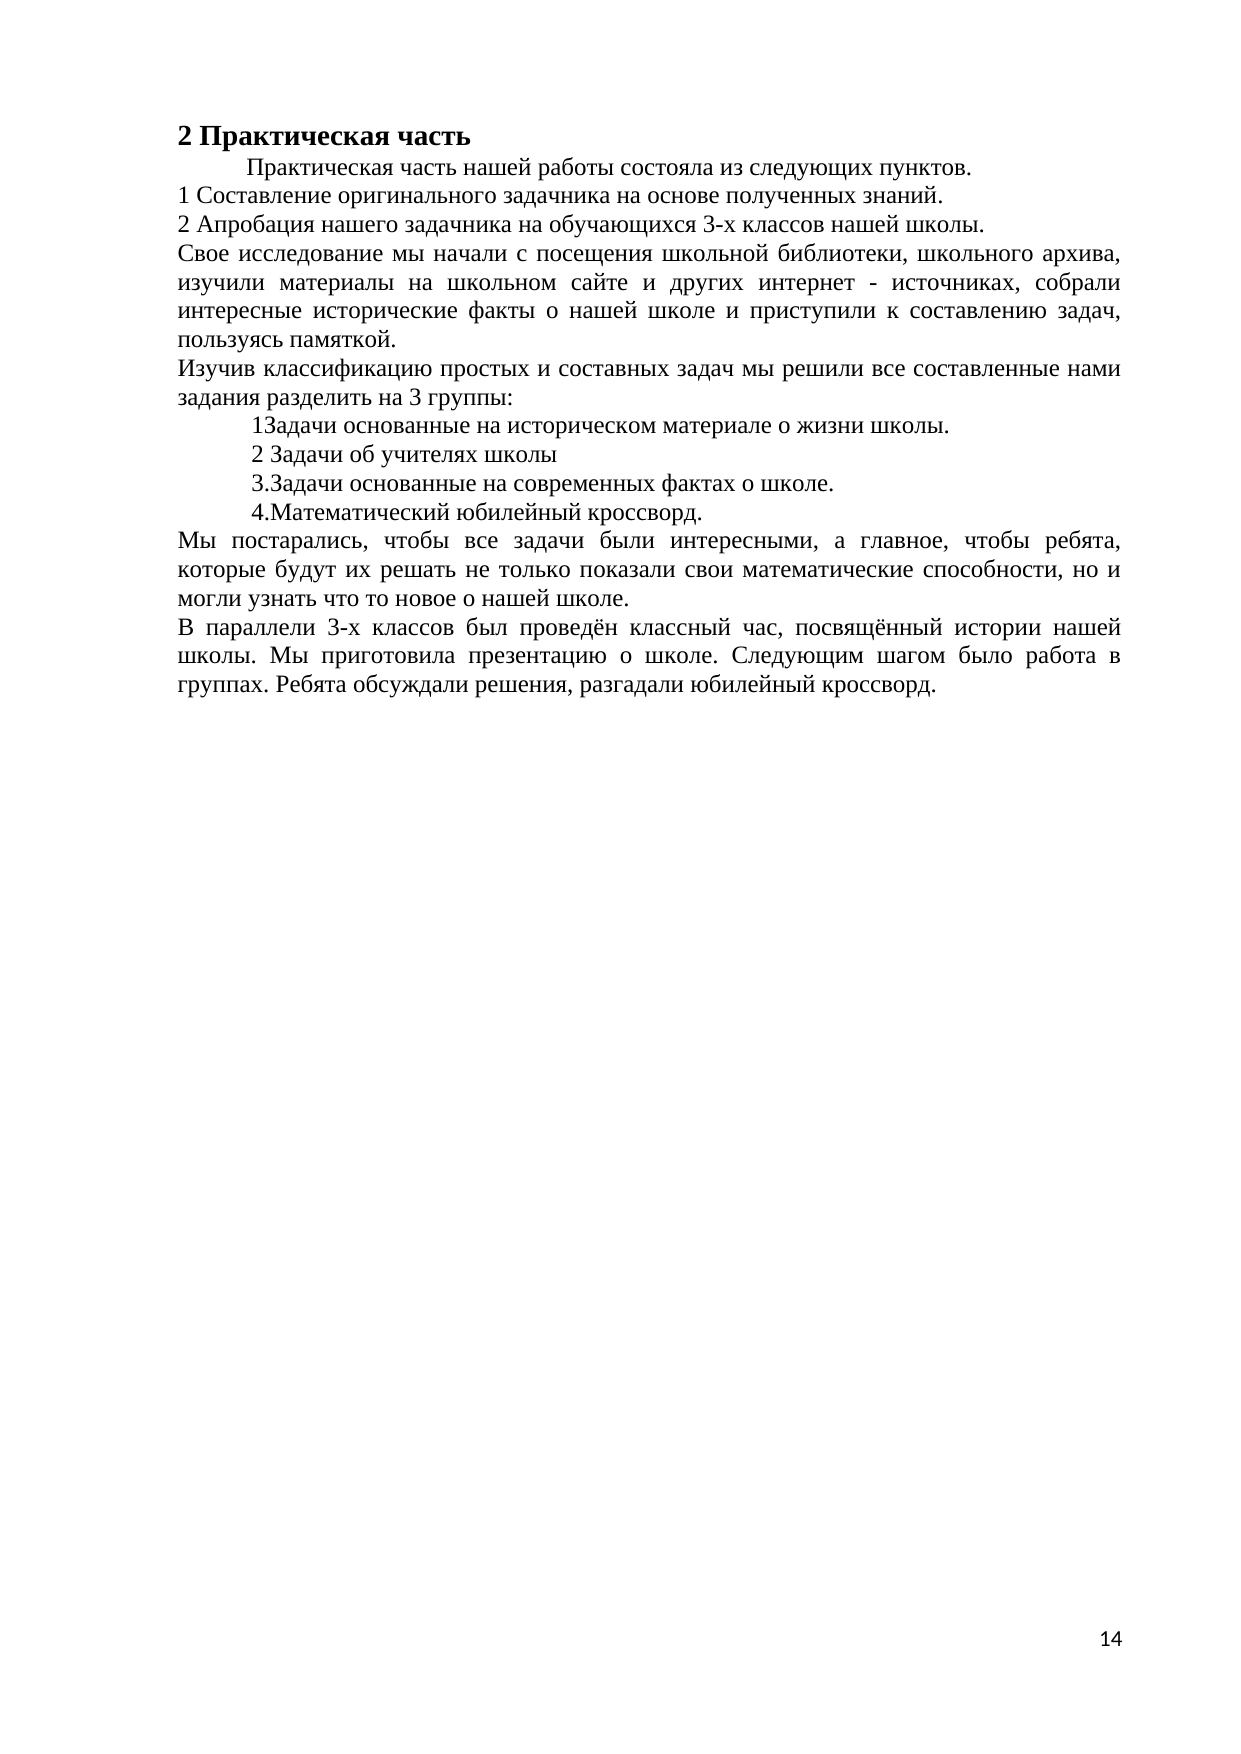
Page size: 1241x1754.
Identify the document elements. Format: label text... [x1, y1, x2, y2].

text В параллели 3-х классов был проведён классный час, посвящённый истории нашей школы. Мы приготовила презентацию о школе. Следующим шагом было работа в группах. Ребята обсуждали решения, разгадали юбилейный кроссворд. [177, 612, 1122, 698]
text Мы постарались, чтобы все задачи были интересными, а главное, чтобы ребята, которые будут их решать не только показали свои математические способности, но и могли узнать что то новое о нашей школе. [177, 525, 1122, 612]
text Изучив классификацию простых и составных задач мы решили все составленные нами задания разделить на 3 группы: [177, 353, 1122, 410]
text 2 Задачи об учителях школы [177, 439, 1122, 468]
text 3.Задачи основанные на современных фактах о школе. [177, 468, 1122, 497]
text Практическая часть нашей работы состояла из следующих пунктов. [177, 152, 1122, 180]
text 1Задачи основанные на историческом материале о жизни школы. [177, 410, 1122, 439]
text 2 Практическая часть [177, 118, 1122, 152]
text Свое исследование мы начали с посещения школьной библиотеки, школьного архива, изучили материалы на школьном сайте и других интернет - источниках, собрали интересные исторические факты о нашей школе и приступили к составлению задач, пользуясь памяткой. [177, 238, 1122, 353]
text 4.Математический юбилейный кроссворд. [177, 497, 1122, 525]
text 1 Составление оригинального задачника на основе полученных знаний. [177, 180, 1122, 209]
text 2 Апробация нашего задачника на обучающихся 3-х классов нашей школы. [177, 209, 1122, 238]
